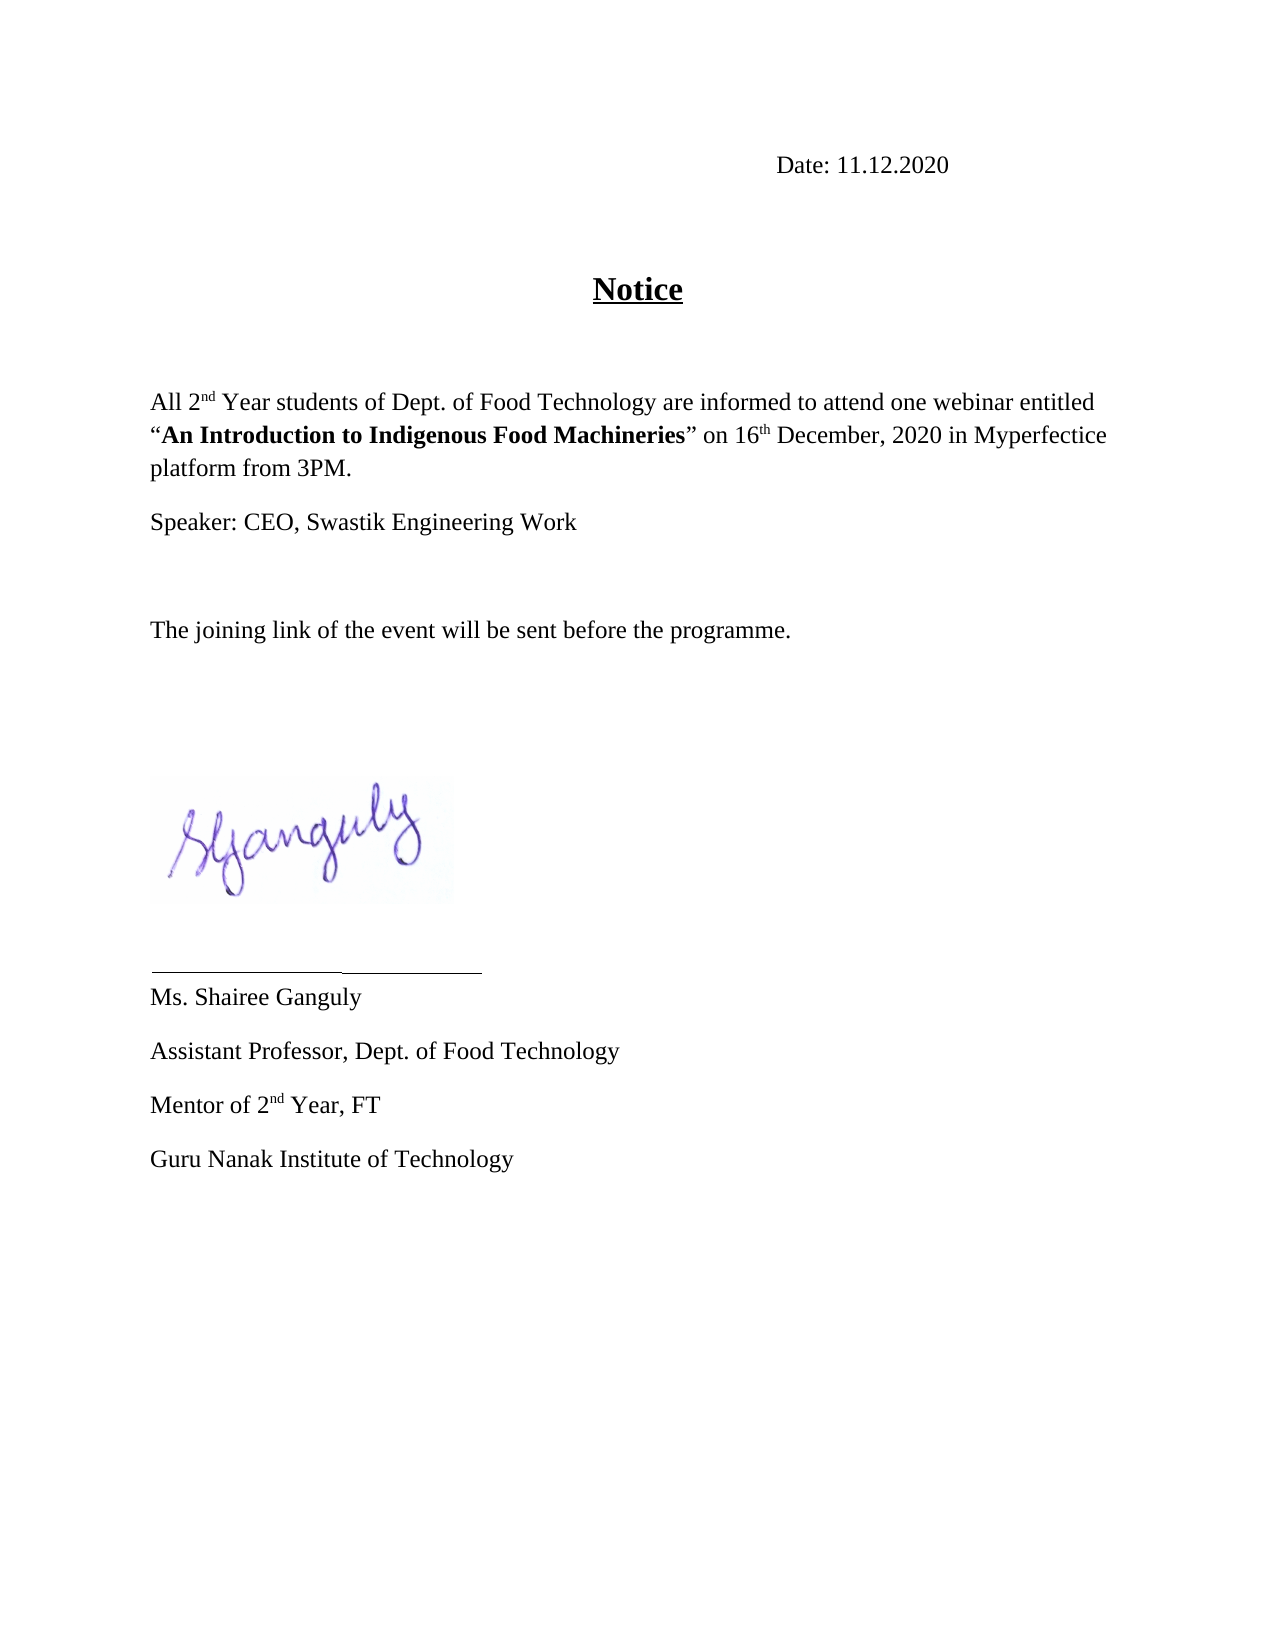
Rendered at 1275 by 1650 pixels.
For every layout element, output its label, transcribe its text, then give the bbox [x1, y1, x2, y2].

text Mentor of 2nd Year, FT [150, 1090, 1125, 1119]
text Notice [150, 269, 1125, 307]
text Date: 11.12.2020 [150, 150, 1125, 179]
text Ms. Shairee Ganguly [150, 982, 1125, 1011]
text The joining link of the event will be sent before the programme. [150, 615, 1125, 644]
text All 2nd Year students of Dept. of Food Technology are informed to attend one webinar entitled “An Introduction to Indigenous Food Machineries” on 16th December, 2020 in Myperfectice platform from 3PM. [150, 387, 1125, 482]
text Guru Nanak Institute of Technology [150, 1144, 1125, 1173]
text Speaker: CEO, Swastik Engineering Work [150, 507, 1125, 536]
text Assistant Professor, Dept. of Food Technology [150, 1036, 1125, 1065]
